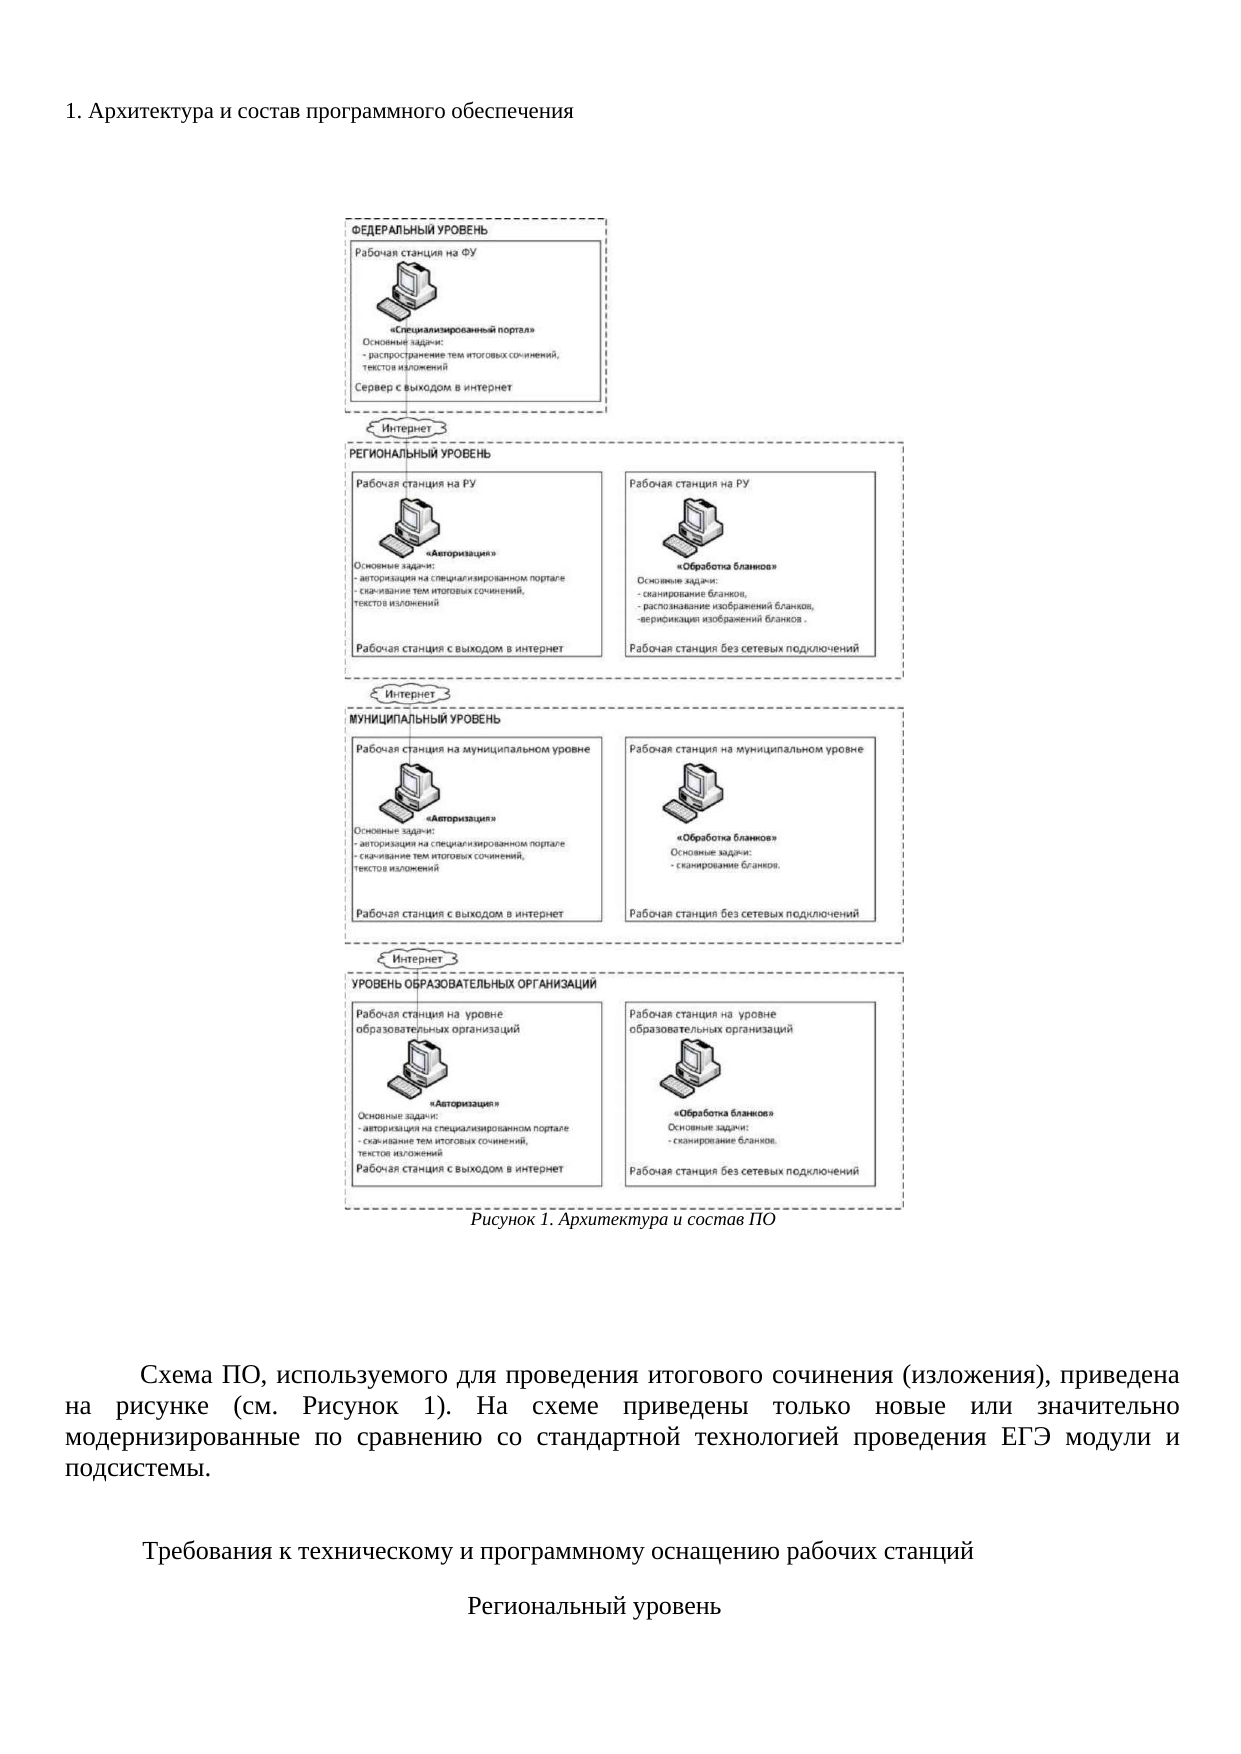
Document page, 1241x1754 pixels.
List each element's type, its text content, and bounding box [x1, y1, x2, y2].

text Схема ПО, используемого для проведения итогового сочинения (изложения), приведена на рисунке (см. Рисунок 1). На схеме приведены только новые или значительно модернизированные по сравнению со стандартной технологией проведения ЕГЭ модули и подсистемы. [65, 1359, 1181, 1483]
text Региональный уровень [467, 1594, 1183, 1620]
text Рисунок 1. Архитектура и состав ПО [65, 1210, 1183, 1229]
text 1. Архитектура и состав программного обеспечения [65, 100, 1183, 123]
picture [344, 218, 904, 1210]
text Требования к техническому и программному оснащению рабочих станций [65, 1538, 1183, 1564]
